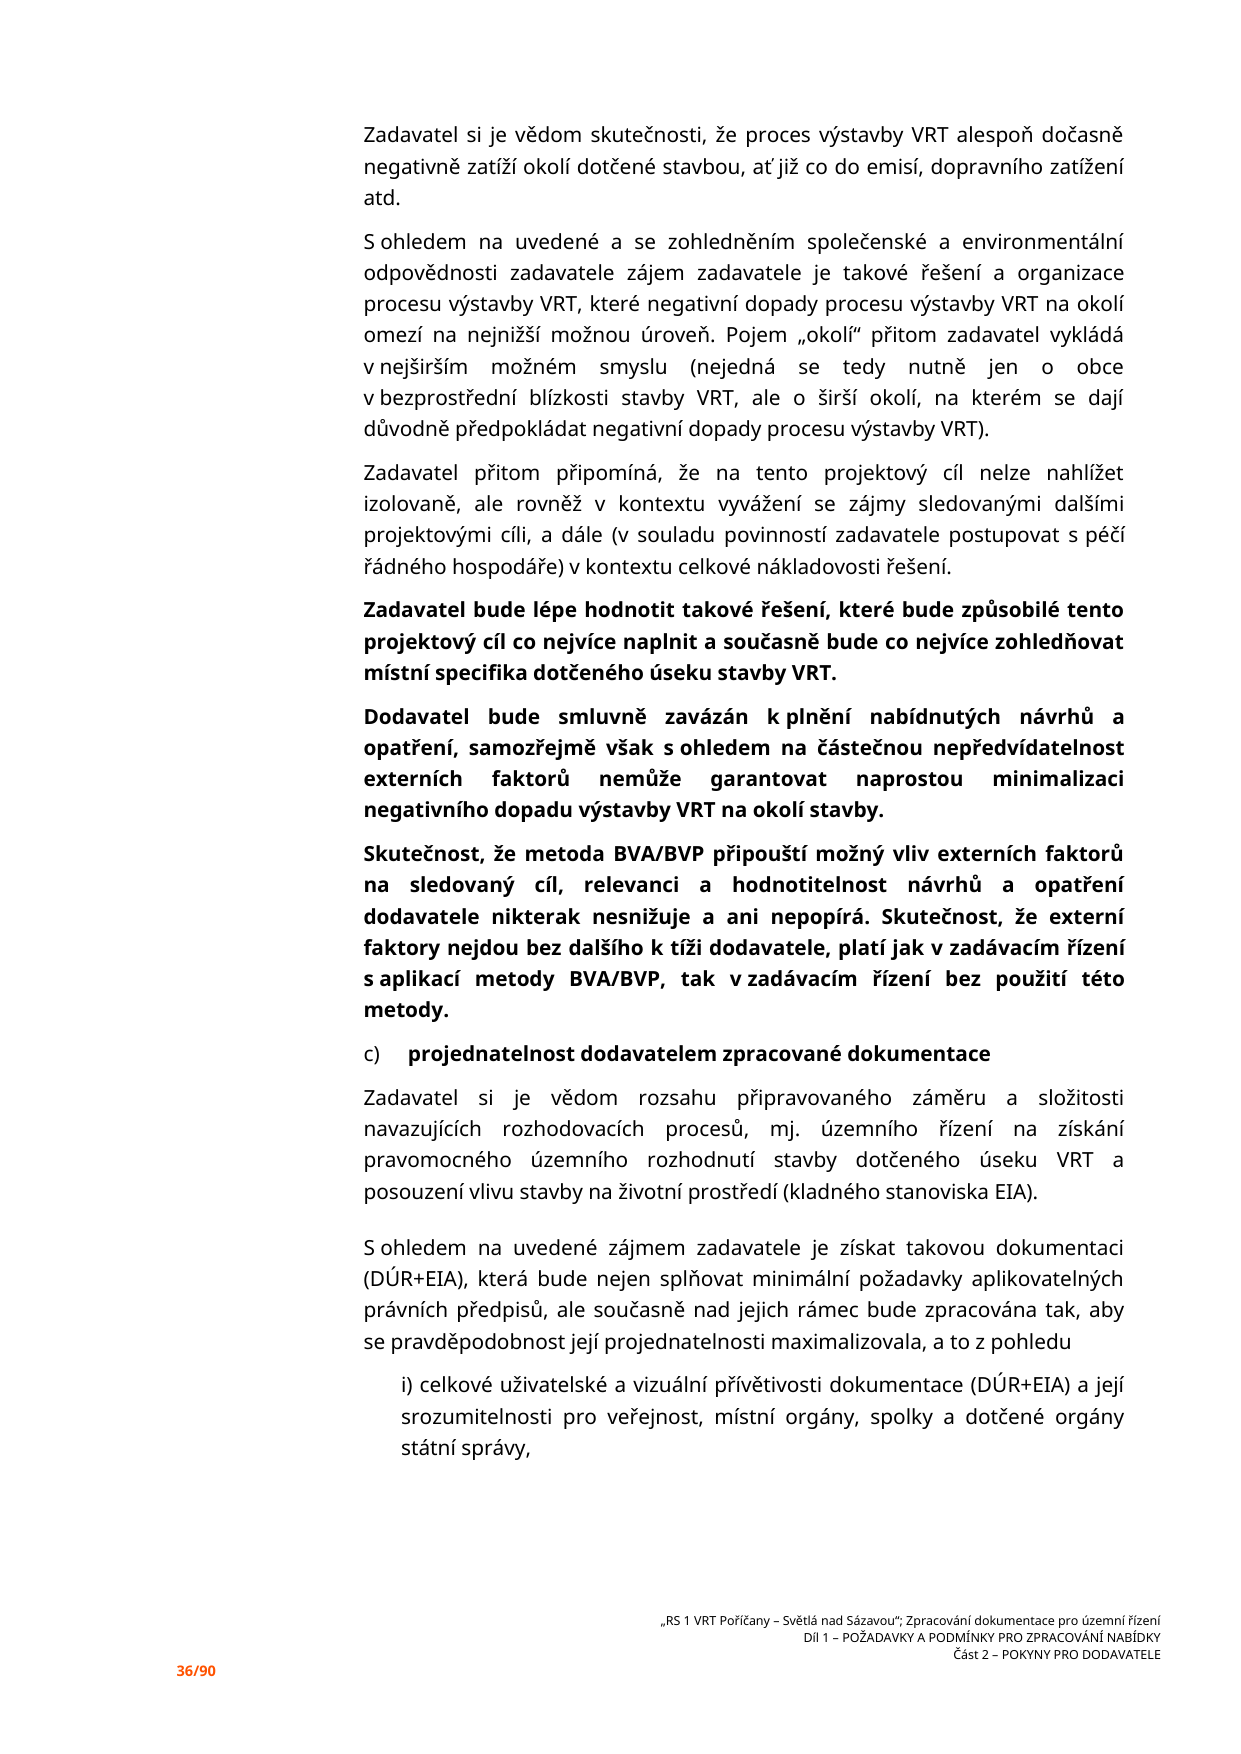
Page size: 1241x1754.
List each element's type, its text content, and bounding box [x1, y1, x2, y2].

text Zadavatel bude lépe hodnotit takové řešení, které bude způsobilé tento projektový cíl co nejvíce naplnit a současně bude co nejvíce zohledňovat místní specifika dotčeného úseku stavby VRT. [363, 596, 1125, 687]
text S ohledem na uvedené a se zohledněním společenské a environmentální odpovědnosti zadavatele zájem zadavatele je takové řešení a organizace procesu výstavby VRT, které negativní dopady procesu výstavby VRT na okolí omezí na nejnižší možnou úroveň. Pojem „okolí“ přitom zadavatel vykládá v nejširším možném smyslu (nejedná se tedy nutně jen o obce v bezprostřední blízkosti stavby VRT, ale o širší okolí, na kterém se dají důvodně předpokládat negativní dopady procesu výstavby VRT). [363, 227, 1125, 443]
list Zadavatel si je vědom rozsahu připravovaného záměru a složitosti navazujících rozhodovacích procesů, mj. územního řízení na získání pravomocného územního rozhodnutí stavby dotčeného úseku VRT a posouzení vlivu stavby na životní prostředí (kladného stanoviska EIA). [363, 1083, 1125, 1205]
text Skutečnost, že metoda BVA/BVP připouští možný vliv externích faktorů na sledovaný cíl, relevanci a hodnotitelnost návrhů a opatření dodavatele nikterak nesnižuje a ani nepopírá. Skutečnost, že externí faktory nejdou bez dalšího k tíži dodavatele, platí jak v zadávacím řízení s aplikací metody BVA/BVP, tak v zadávacím řízení bez použití této metody. [363, 839, 1125, 1024]
text Dodavatel bude smluvně zavázán k plnění nabídnutých návrhů a opatření, samozřejmě však s ohledem na částečnou nepředvídatelnost externích faktorů nemůže garantovat naprostou minimalizaci negativního dopadu výstavby VRT na okolí stavby. [363, 702, 1125, 824]
text S ohledem na uvedené zájmem zadavatele je získat takovou dokumentaci (DÚR+EIA), která bude nejen splňovat minimální požadavky aplikovatelných právních předpisů, ale současně nad jejich rámec bude zpracována tak, aby se pravděpodobnost její projednatelnosti maximalizovala, a to z pohledu [363, 1233, 1125, 1355]
text Zadavatel přitom připomíná, že na tento projektový cíl nelze nahlížet izolovaně, ale rovněž v kontextu vyvážení se zájmy sledovanými dalšími projektovými cíli, a dále (v souladu povinností zadavatele postupovat s péčí řádného hospodáře) v kontextu celkové nákladovosti řešení. [363, 458, 1125, 580]
list i) celkové uživatelské a vizuální přívětivosti dokumentace (DÚR+EIA) a její srozumitelnosti pro veřejnost, místní orgány, spolky a dotčené orgány státní správy, [401, 1371, 1125, 1462]
text Zadavatel si je vědom skutečnosti, že proces výstavby VRT alespoň dočasně negativně zatíží okolí dotčené stavbou, ať již co do emisí, dopravního zatížení atd. [363, 121, 1125, 212]
list projednatelnost dodavatelem zpracované dokumentace [363, 1039, 1125, 1068]
